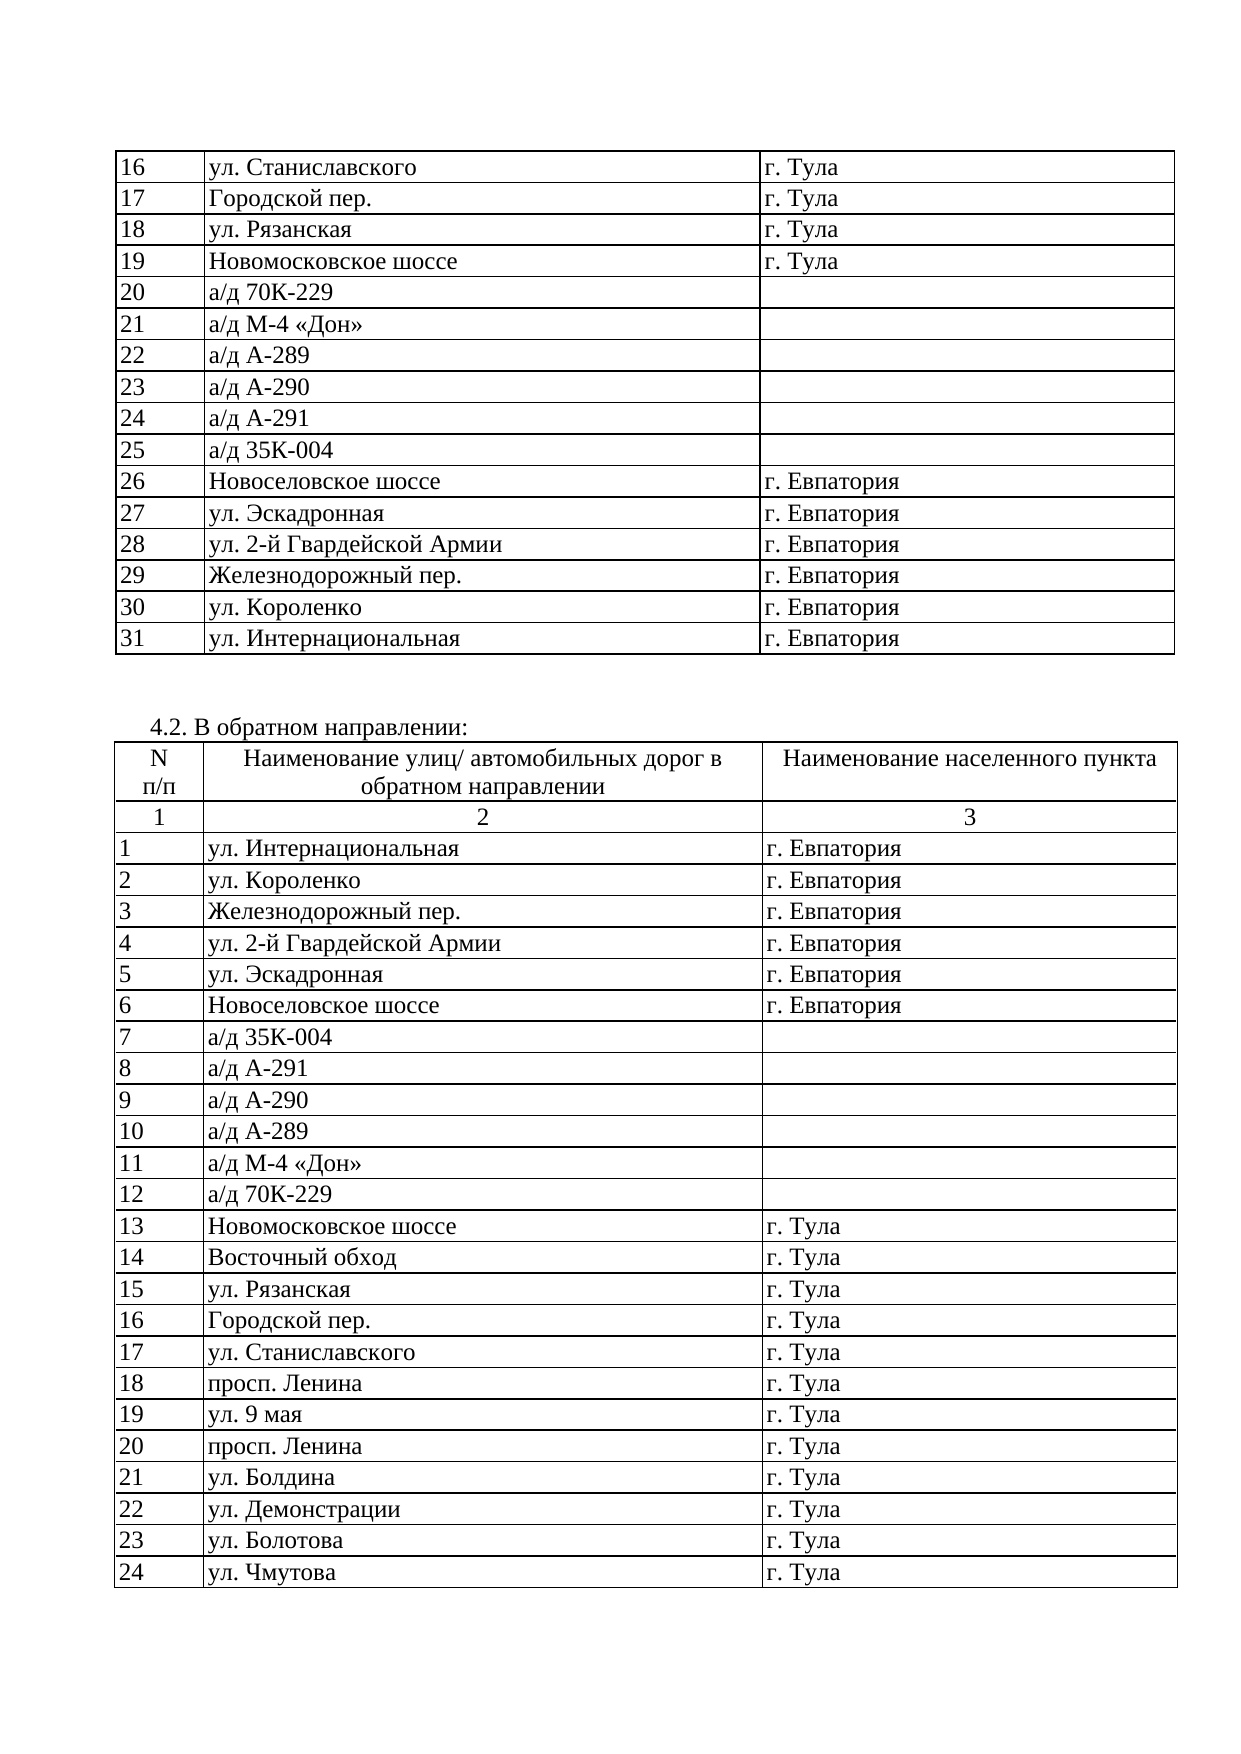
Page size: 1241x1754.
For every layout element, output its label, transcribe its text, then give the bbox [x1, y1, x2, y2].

table_cell Новоселовское шоссе [204, 991, 762, 1020]
table_cell ул. Интернациональная [204, 833, 762, 863]
table_cell [763, 1052, 1177, 1083]
table_cell 21 [115, 1462, 203, 1492]
table_cell [763, 1020, 1177, 1052]
table_cell г. Тула [761, 152, 1174, 181]
table_cell а/д А-290 [205, 372, 759, 402]
table_cell Городской пер. [204, 1305, 762, 1335]
table_header Наименование населенного пункта [763, 743, 1177, 800]
table_cell 20 [115, 1430, 203, 1461]
table_cell ул. Интернациональная [205, 623, 759, 653]
table_cell 5 [115, 959, 203, 989]
table_cell а/д А-291 [205, 403, 759, 433]
table_cell [761, 372, 1174, 402]
table_cell ул. Демонстрации [204, 1494, 762, 1524]
table_cell г. Тула [763, 1335, 1177, 1366]
table_cell г. Евпатория [763, 958, 1177, 989]
table_cell 6 [115, 990, 203, 1020]
table_cell ул. Короленко [204, 865, 762, 894]
table_cell 22 [115, 1493, 203, 1524]
table_cell 14 [115, 1242, 203, 1272]
table_cell 3 [115, 896, 203, 926]
table_cell ул. 9 мая [204, 1400, 762, 1429]
table_cell 16 [117, 152, 204, 181]
table_cell 13 [115, 1210, 203, 1241]
table_cell ул. Чмутова [204, 1557, 762, 1587]
table_cell Новомосковское шоссе [204, 1211, 762, 1241]
table_cell ул. Болотова [204, 1525, 762, 1555]
table_cell г. Евпатория [761, 498, 1174, 527]
table_cell ул. Станиславского [205, 152, 759, 181]
table_cell 29 [117, 561, 204, 590]
table_cell г. Евпатория [761, 466, 1174, 496]
table_cell 19 [117, 246, 204, 276]
table_cell 9 [115, 1084, 203, 1115]
table_cell г. Тула [763, 1241, 1177, 1272]
table_cell ул. Эскадронная [205, 498, 759, 527]
table_cell 19 [115, 1399, 203, 1429]
table_cell 3 [763, 800, 1177, 832]
table_cell а/д М-4 «Дон» [205, 309, 759, 339]
table_cell г. Тула [763, 1272, 1177, 1303]
table_cell Железнодорожный пер. [204, 896, 762, 926]
table_cell [761, 403, 1174, 433]
table_cell просп. Ленина [204, 1431, 762, 1461]
table_cell а/д А-290 [204, 1085, 762, 1115]
table_cell 21 [117, 309, 204, 339]
table_cell а/д 35К-004 [204, 1022, 762, 1052]
table_cell [761, 340, 1174, 370]
table_cell 17 [115, 1336, 203, 1366]
table_cell ул. Рязанская [205, 215, 759, 244]
table_cell г. Тула [763, 1398, 1177, 1429]
table_cell г. Евпатория [763, 895, 1177, 926]
table_cell г. Тула [763, 1366, 1177, 1398]
table_cell 12 [115, 1179, 203, 1209]
table_cell 4 [115, 927, 203, 957]
table_cell 17 [117, 183, 204, 213]
table_cell [761, 435, 1174, 464]
table_cell ул. Короленко [205, 592, 759, 622]
table_cell ул. Рязанская [204, 1274, 762, 1303]
table_cell 24 [117, 403, 204, 433]
table_cell 1 [115, 833, 203, 863]
table_cell Городской пер. [205, 183, 759, 213]
table_cell 18 [117, 215, 204, 244]
table_cell а/д 70К-229 [205, 277, 759, 307]
table_cell ул. Станиславского [204, 1337, 762, 1366]
table_cell [763, 1115, 1177, 1146]
table_cell ул. 2-й Гвардейской Армии [204, 928, 762, 957]
table_cell 18 [115, 1368, 203, 1398]
table_cell г. Евпатория [761, 529, 1174, 559]
table_cell Восточный обход [204, 1242, 762, 1272]
table_cell 2 [115, 864, 203, 894]
table_cell г. Тула [763, 1304, 1177, 1335]
table_cell ул. Болдина [204, 1462, 762, 1492]
table_cell 23 [117, 372, 204, 402]
table_cell г. Тула [763, 1492, 1177, 1524]
table_cell 15 [115, 1273, 203, 1303]
table_cell г. Евпатория [763, 832, 1177, 863]
table_cell [761, 277, 1174, 307]
table_cell а/д М-4 «Дон» [204, 1148, 762, 1178]
table_cell а/д А-289 [204, 1116, 762, 1146]
table_cell г. Тула [763, 1429, 1177, 1461]
table_cell 27 [117, 498, 204, 527]
table_cell а/д 35К-004 [205, 435, 759, 464]
table_cell просп. Ленина [204, 1368, 762, 1398]
table_cell 30 [117, 592, 204, 622]
table_cell [763, 1178, 1177, 1209]
table_cell 28 [117, 529, 204, 559]
table_cell г. Тула [761, 246, 1174, 276]
table_cell г. Тула [761, 215, 1174, 244]
table_cell а/д А-291 [204, 1053, 762, 1083]
table_cell [763, 1146, 1177, 1178]
table_cell 7 [115, 1021, 203, 1052]
table_cell 11 [115, 1147, 203, 1178]
table_cell а/д 70К-229 [204, 1179, 762, 1209]
table_cell 26 [117, 466, 204, 496]
table_cell г. Евпатория [761, 623, 1174, 653]
table_cell а/д А-289 [205, 340, 759, 370]
table_cell г. Евпатория [761, 592, 1174, 622]
table_cell ул. 2-й Гвардейской Армии [205, 529, 759, 559]
text 4.2. В обратном направлении: [150, 712, 1090, 741]
table_cell Железнодорожный пер. [205, 561, 759, 590]
table_cell ул. Эскадронная [204, 959, 762, 989]
table_cell 23 [115, 1525, 203, 1555]
table_cell 8 [115, 1053, 203, 1083]
table_cell 10 [115, 1116, 203, 1146]
table_cell Новомосковское шоссе [205, 246, 759, 276]
table_cell [761, 309, 1174, 339]
table_header N п/п [115, 743, 203, 800]
table_cell 1 [115, 801, 203, 832]
table_cell 25 [117, 435, 204, 464]
table_cell г. Евпатория [761, 561, 1174, 590]
table_cell г. Тула [763, 1524, 1177, 1555]
table_cell 2 [204, 802, 762, 832]
table_cell г. Евпатория [763, 989, 1177, 1020]
table_cell г. Тула [763, 1209, 1177, 1241]
table_cell Новоселовское шоссе [205, 466, 759, 496]
table_cell г. Евпатория [763, 926, 1177, 957]
table_cell 16 [115, 1305, 203, 1335]
table_cell г. Тула [763, 1461, 1177, 1492]
table_cell 22 [117, 340, 204, 370]
table_cell г. Тула [763, 1555, 1177, 1587]
table_cell г. Евпатория [763, 863, 1177, 894]
table_cell г. Тула [761, 183, 1174, 213]
table_cell 20 [117, 277, 204, 307]
table_cell [763, 1083, 1177, 1115]
table_header Наименование улиц/ автомобильных дорог в обратном направлении [204, 743, 762, 800]
table_cell 24 [115, 1556, 203, 1587]
table_cell 31 [117, 623, 204, 653]
